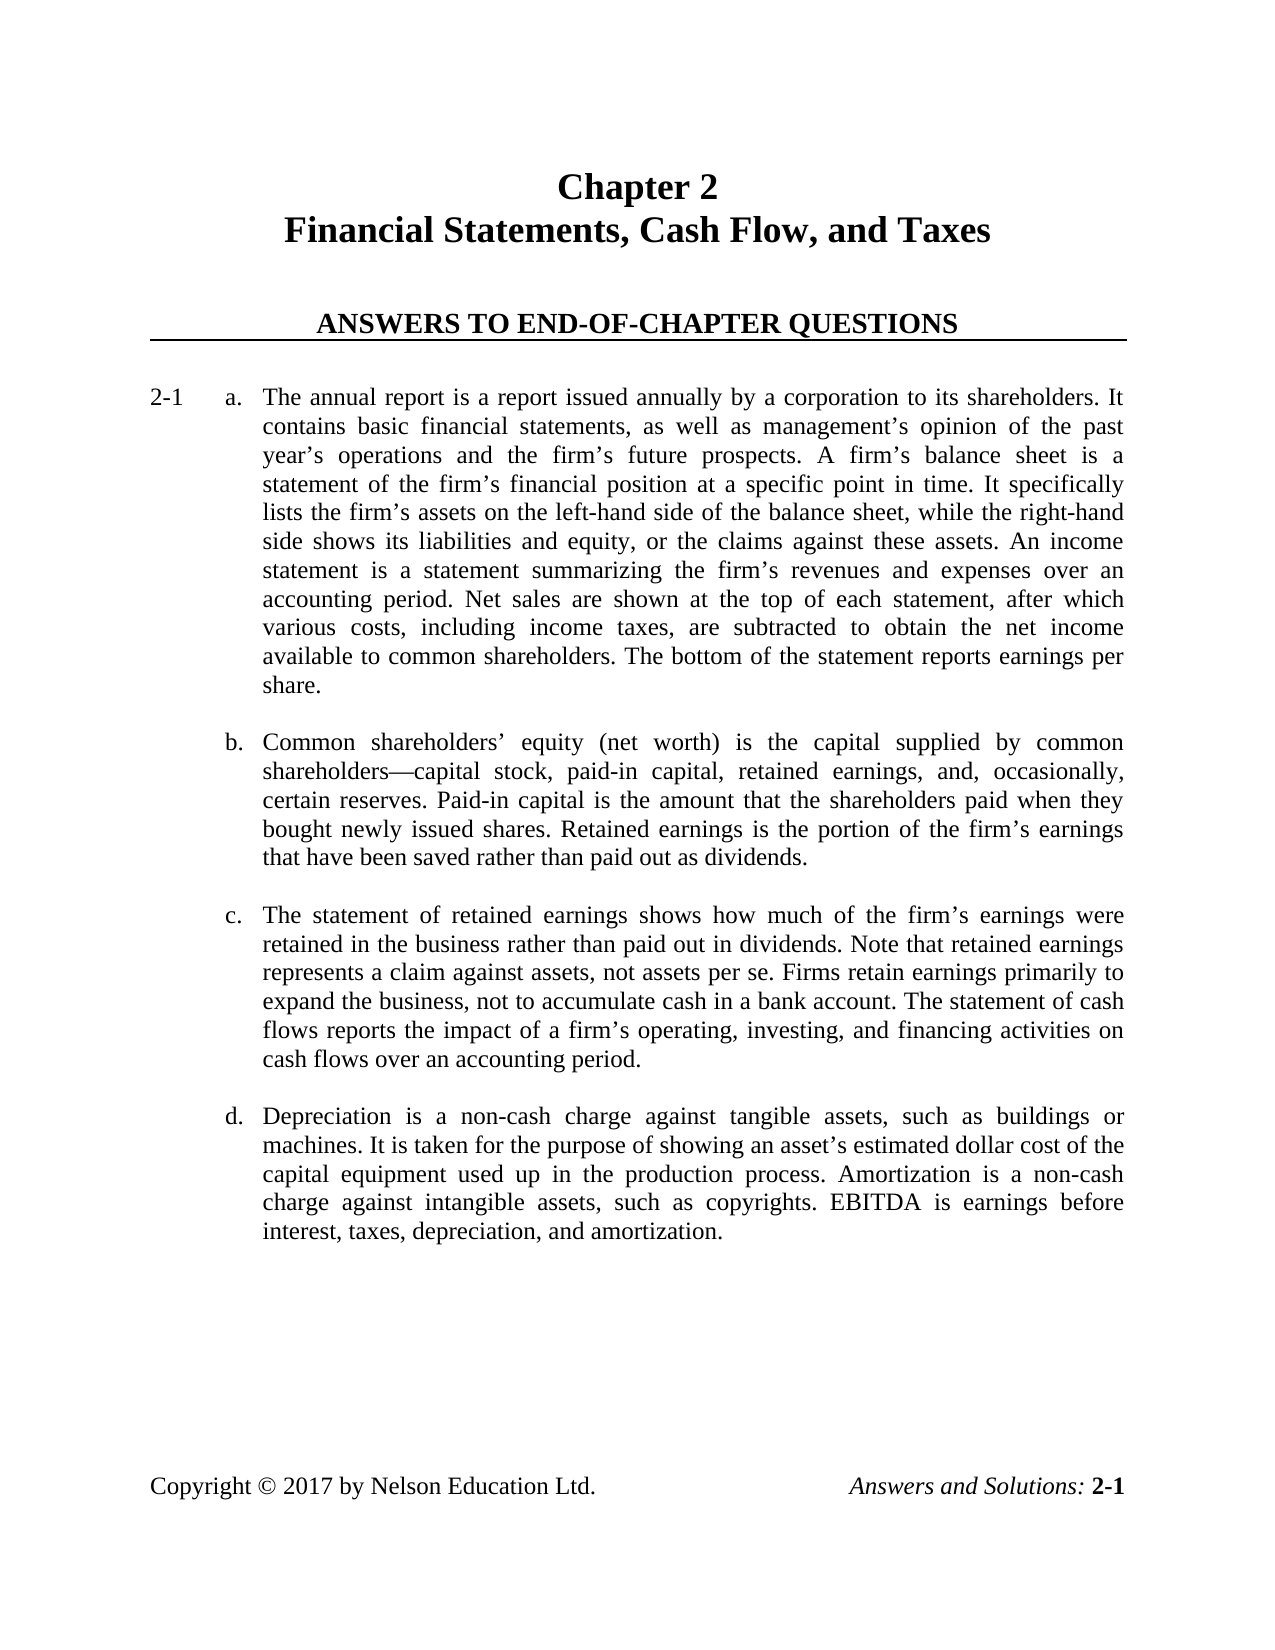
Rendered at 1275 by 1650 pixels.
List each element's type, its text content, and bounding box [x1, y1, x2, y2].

subtitle Chapter 2 [150, 164, 1125, 207]
text c. The statement of retained earnings shows how much of the firm’s earnings were retained in the business rather than paid out in dividends. Note that retained earnings represents a claim against assets, not assets per se. Firms retain earnings primarily to expand the business, not to accumulate cash in a bank account. The statement of cash flows reports the impact of a firm’s operating, investing, and financing activities on cash flows over an accounting period. [225, 900, 1125, 1072]
text d. Depreciation is a non-cash charge against tangible assets, such as buildings or machines. It is taken for the purpose of showing an asset’s estimated dollar cost of the capital equipment used up in the production process. Amortization is a non-cash charge against intangible assets, such as copyrights. EBITDA is earnings before interest, taxes, depreciation, and amortization. [225, 1101, 1125, 1245]
text ANSWERS TO END-OF-CHAPTER QUESTIONS [150, 304, 1125, 339]
text b. Common shareholders’ equity (net worth) is the capital supplied by common shareholders—capital stock, paid-in capital, retained earnings, and, occasionally, certain reserves. Paid-in capital is the amount that the shareholders paid when they bought newly issued shares. Retained earnings is the portion of the firm’s earnings that have been saved rather than paid out as dividends. [225, 727, 1125, 871]
text 2-1 a. The annual report is a report issued annually by a corporation to its shareholders. It contains basic financial statements, as well as management’s opinion of the past year’s operations and the firm’s future prospects. A firm’s balance sheet is a statement of the firm’s financial position at a specific point in time. It specifically lists the firm’s assets on the left-hand side of the balance sheet, while the right-hand side shows its liabilities and equity, or the claims against these assets. An income statement is a statement summarizing the firm’s revenues and expenses over an accounting period. Net sales are shown at the top of each statement, after which various costs, including income taxes, are subtracted to obtain the net income available to common shareholders. The bottom of the statement reports earnings per share. [150, 382, 1125, 699]
text Financial Statements, Cash Flow, and Taxes [150, 207, 1125, 250]
